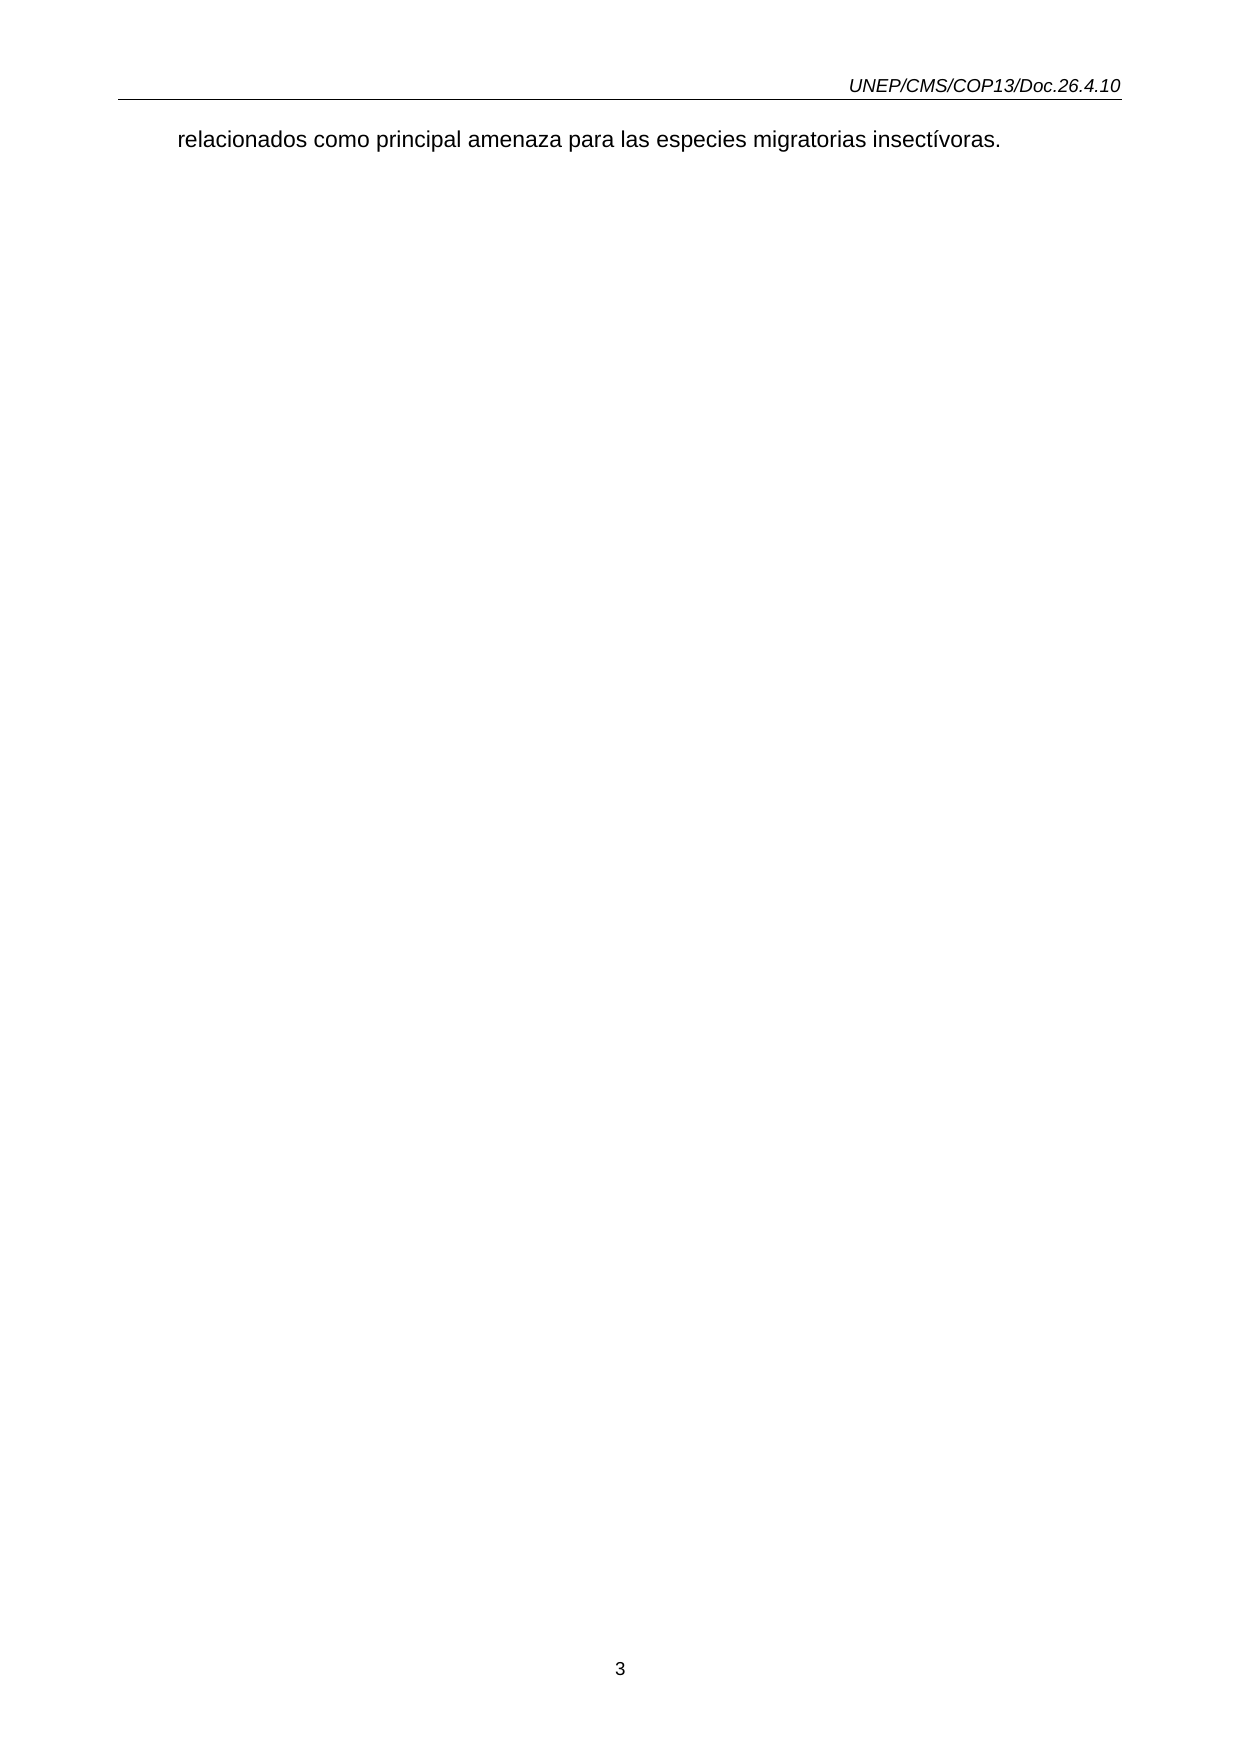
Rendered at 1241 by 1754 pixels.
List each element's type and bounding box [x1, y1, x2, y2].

text [118, 126, 1122, 152]
